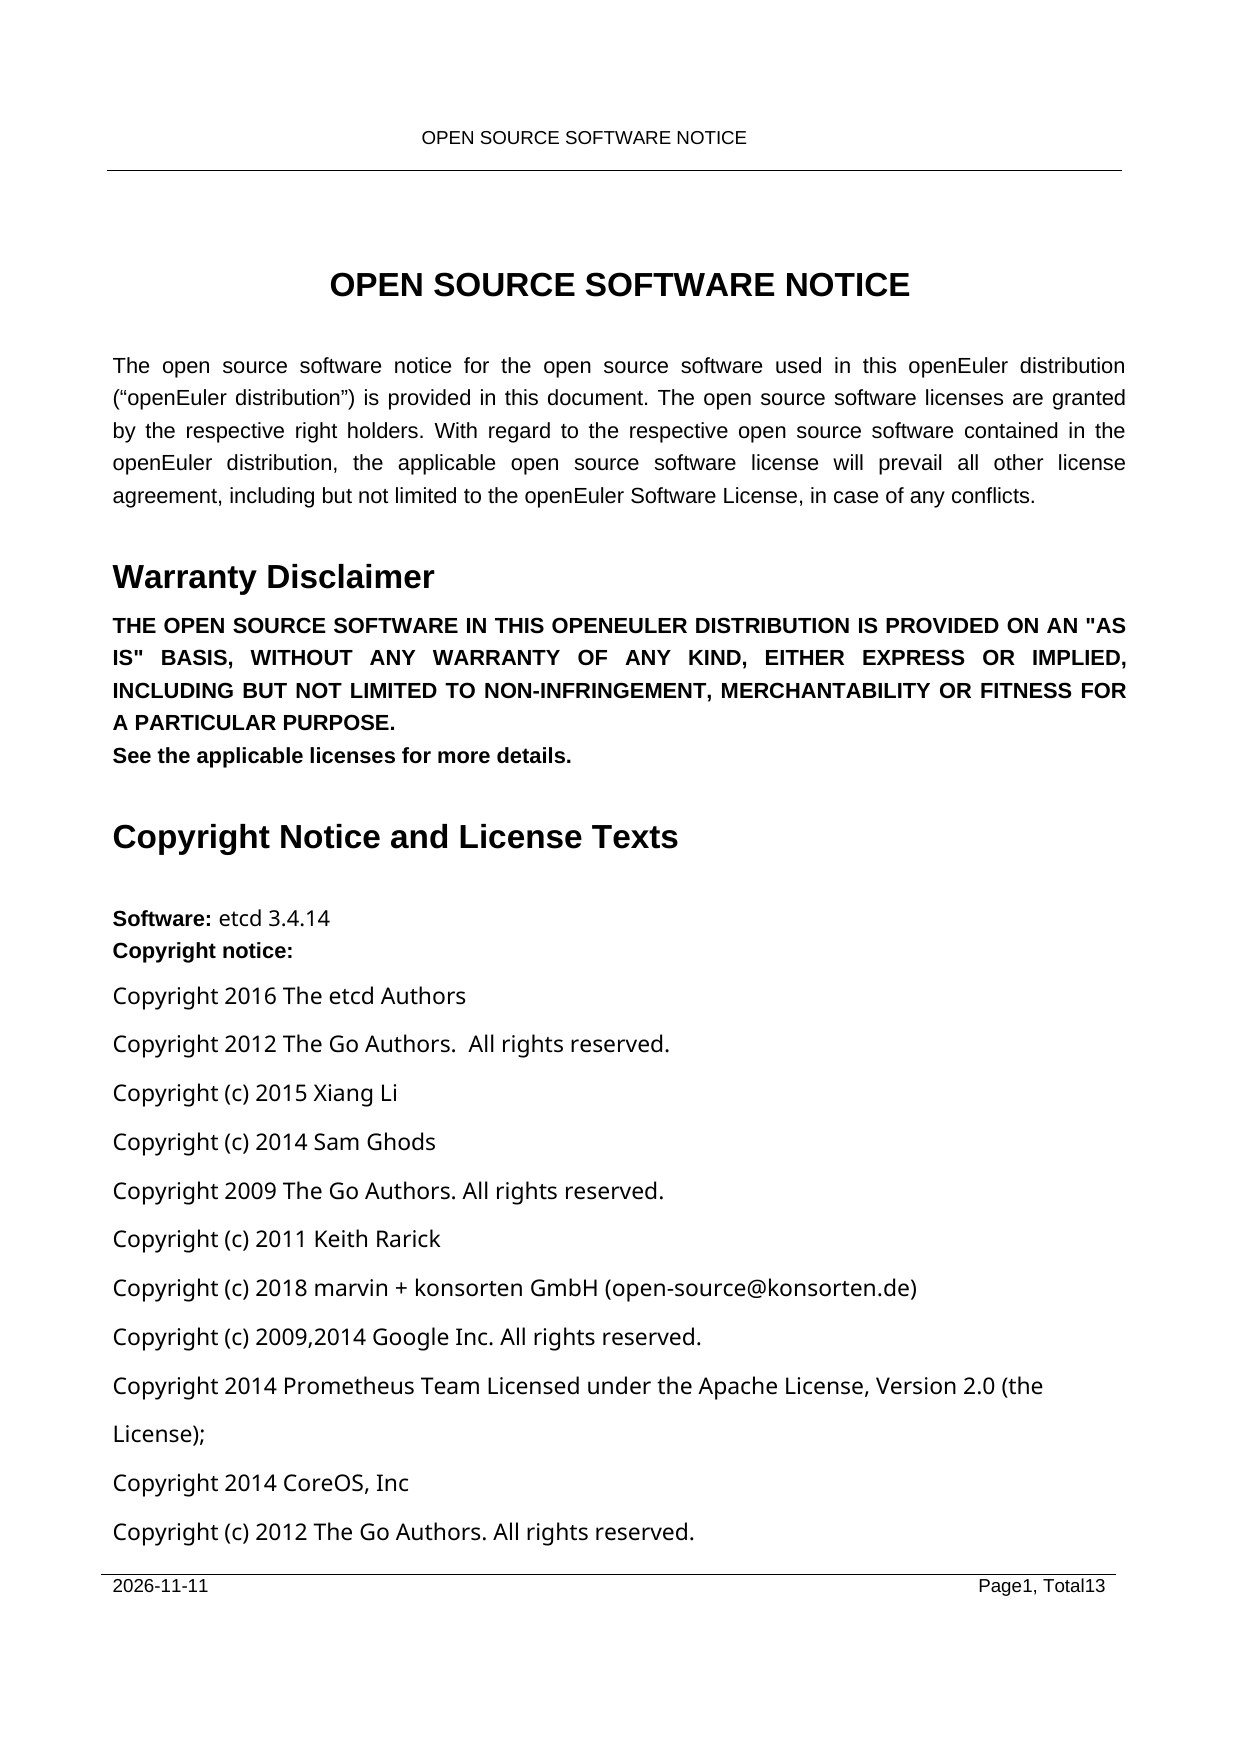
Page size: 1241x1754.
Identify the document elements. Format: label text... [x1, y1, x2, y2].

text THE OPEN SOURCE SOFTWARE IN THIS OPENEULER DISTRIBUTION IS PROVIDED ON AN "AS IS" BASIS, WITHOUT ANY WARRANTY OF ANY KIND, EITHER EXPRESS OR IMPLIED, INCLUDING BUT NOT LIMITED TO NON-INFRINGEMENT, MERCHANTABILITY OR FITNESS FOR A PARTICULAR PURPOSE. See the applicable licenses for more details. [112, 609, 1128, 771]
text Software: etcd 3.4.14 [112, 901, 1128, 934]
text Warranty Disclaimer [112, 544, 1128, 609]
text Copyright Notice and License Texts [112, 804, 1128, 869]
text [112, 979, 1128, 1548]
text OPEN SOURCE SOFTWARE NOTICE [112, 251, 1128, 316]
text The open source software notice for the open source software used in this openEuler distribution (“openEuler distribution”) is provided in this document. The open source software licenses are granted by the respective right holders. With regard to the respective open source software contained in the openEuler distribution, the applicable open source software license will prevail all other license agreement, including but not limited to the openEuler Software License, in case of any conflicts. [112, 349, 1128, 511]
text Copyright notice: [112, 934, 1128, 966]
